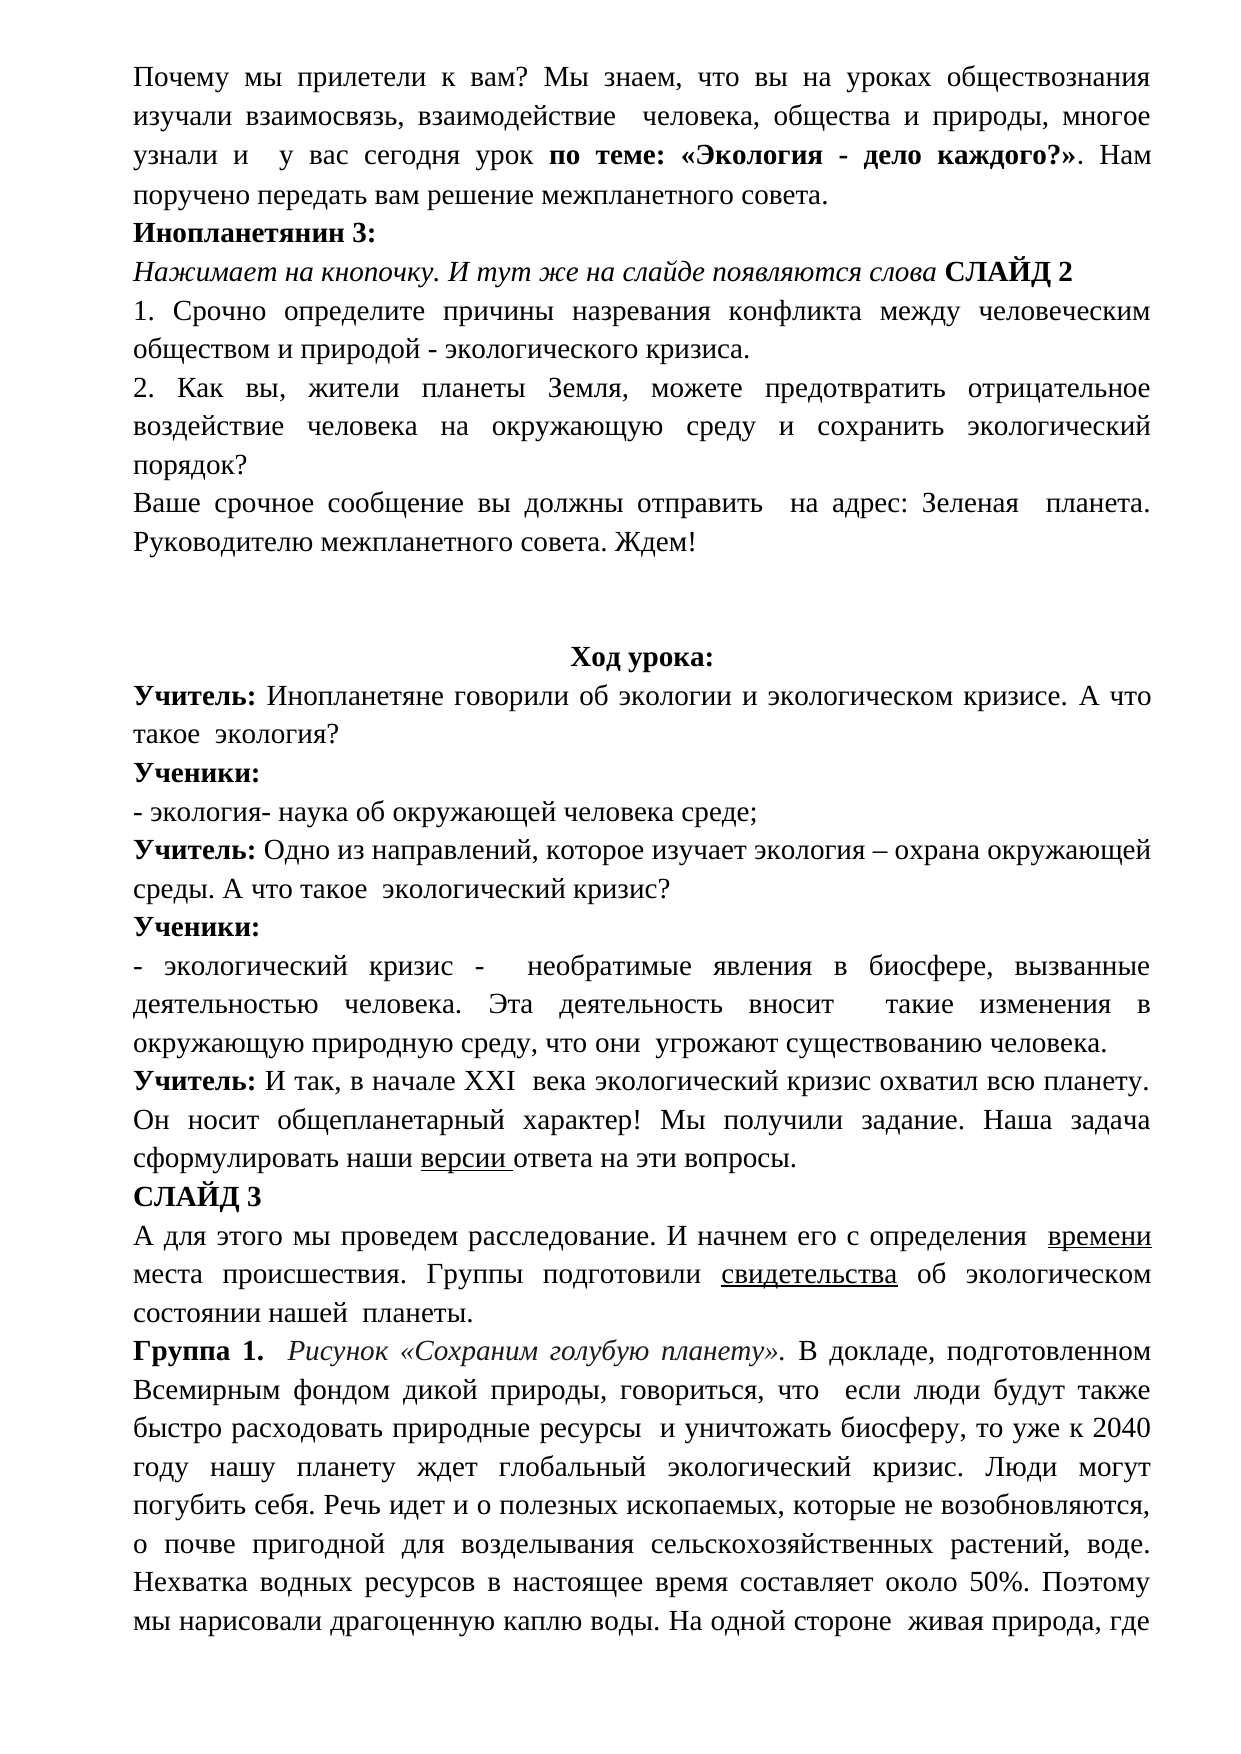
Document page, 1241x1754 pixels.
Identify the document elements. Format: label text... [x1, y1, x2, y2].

text Ученики: [133, 909, 1152, 943]
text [133, 1333, 1152, 1637]
text Ученики: [133, 755, 1152, 789]
text Ваше срочное сообщение вы должны отправить на адрес: Зеленая планета. Руководителю межпланетного совета. Ждем! [133, 485, 1152, 557]
text Учитель: Инопланетяне говорили об экологии и экологическом кризисе. А что такое экология? [133, 678, 1152, 750]
text 1. Срочно определите причины назревания конфликта между человеческим обществом и природой - экологического кризиса. [133, 293, 1152, 365]
text Ход урока: [133, 639, 1152, 673]
text СЛАЙД 3 [133, 1179, 1152, 1213]
text - экология- наука об окружающей человека среде; [133, 794, 1152, 827]
text Учитель: Одно из направлений, которое изучает экология – охрана окружающей среды. А что такое экологический кризис? [133, 832, 1152, 904]
text Почему мы прилетели к вам? Мы знаем, что вы на уроках обществознания изучали взаимосвязь, взаимодействие человека, общества и природы, многое узнали и у вас сегодня урок по теме: «Экология - дело каждого?». Нам поручено передать вам решение межпланетного совета. [133, 59, 1152, 211]
text Инопланетянин 3: [133, 216, 1152, 249]
text Учитель: И так, в начале XXI века экологический кризис охватил всю планету. Он носит общепланетарный характер! Мы получили задание. Наша задача сформулировать наши версии ответа на эти вопросы. [133, 1063, 1152, 1174]
text А для этого мы проведем расследование. И начнем его с определения времени места происшествия. Группы подготовили свидетельства об экологическом состоянии нашей планеты. [133, 1218, 1152, 1328]
text 2. Как вы, жители планеты Земля, можете предотвратить отрицательное воздействие человека на окружающую среду и сохранить экологический порядок? [133, 370, 1152, 480]
text Нажимает на кнопочку. И тут же на слайде появляются слова СЛАЙД 2 [133, 254, 1152, 288]
text - экологический кризис - необратимые явления в биосфере, вызванные деятельностью человека. Эта деятельность вносит такие изменения в окружающую природную среду, что они угрожают существованию человека. [133, 948, 1152, 1058]
